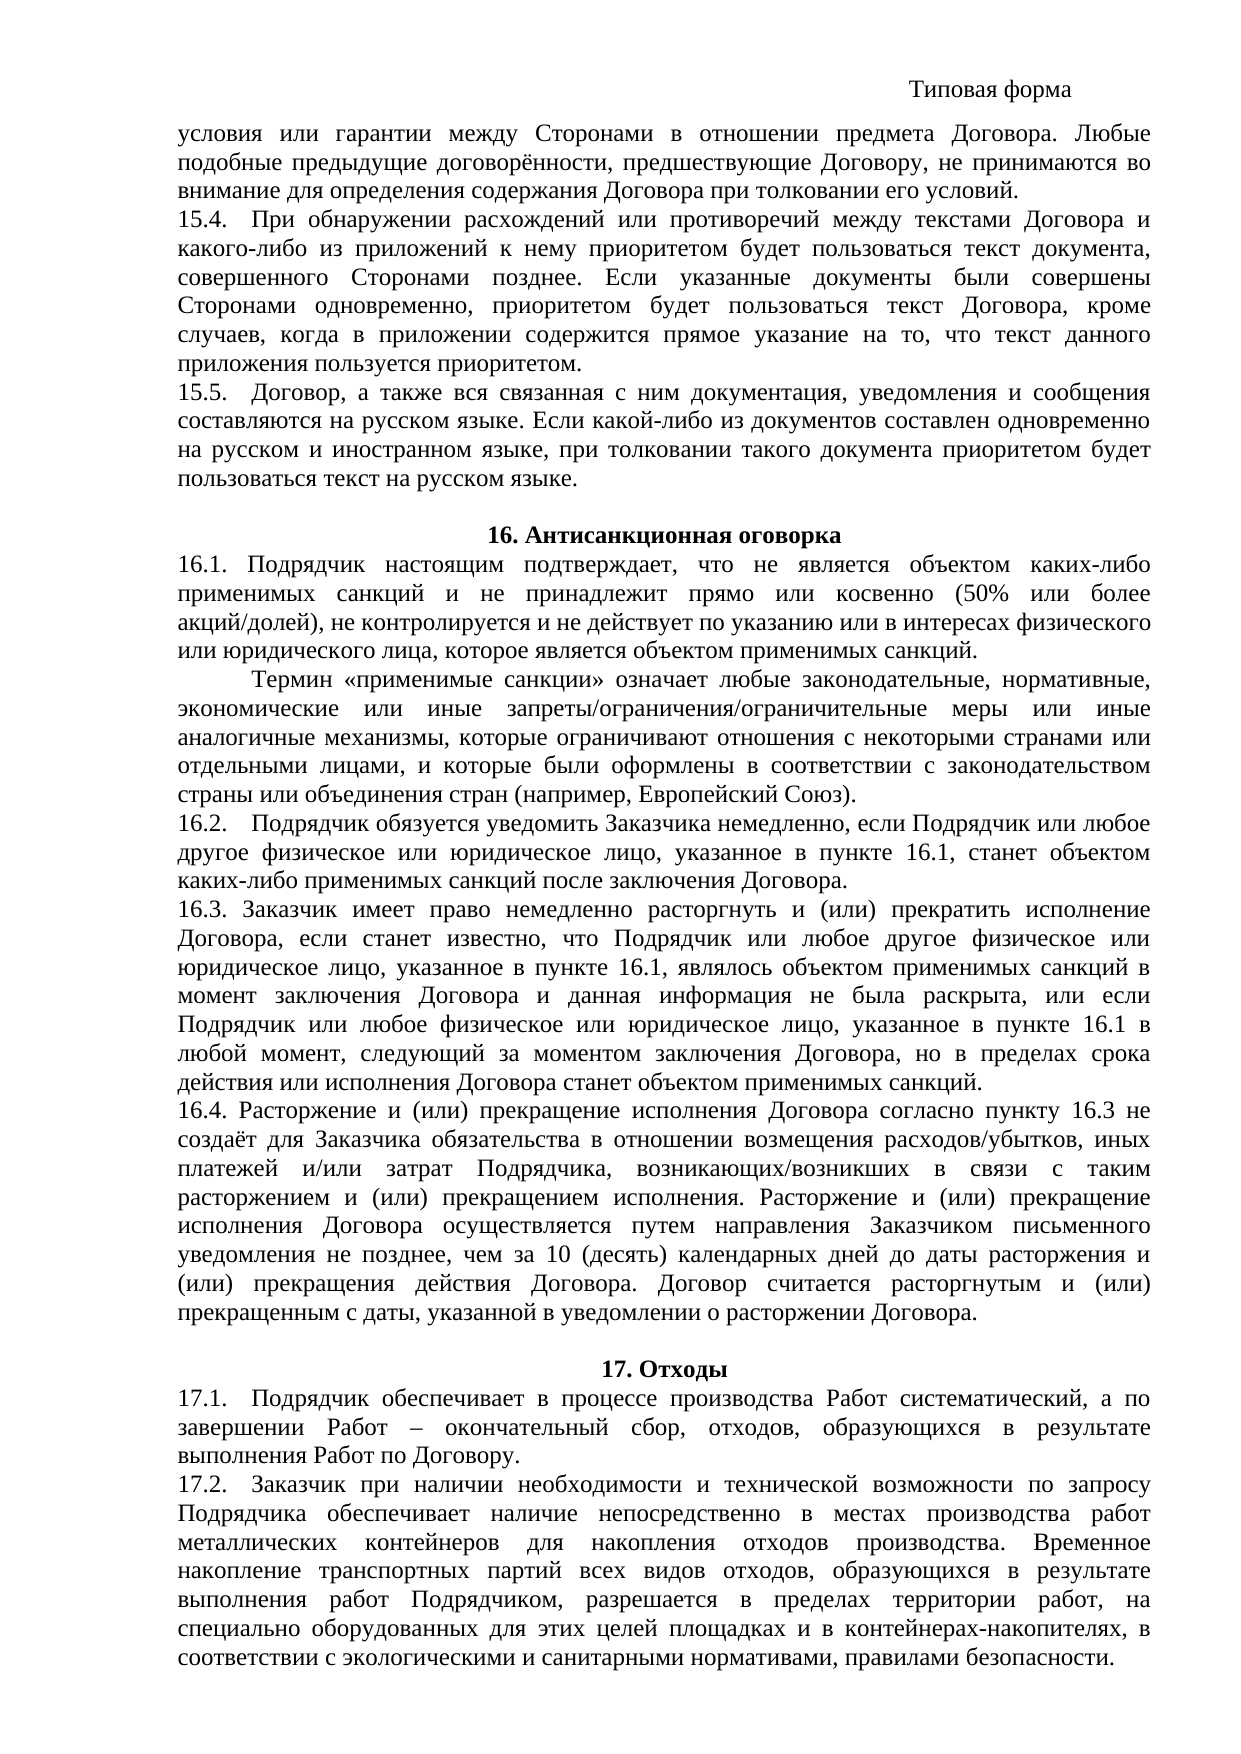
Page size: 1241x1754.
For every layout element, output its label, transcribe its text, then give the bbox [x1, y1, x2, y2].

list 17.2. Заказчик при наличии необходимости и технической возможности по запросу Подрядчика обеспечивает наличие непосредственно в местах производства работ металлических контейнеров для накопления отходов производства. Временное накопление транспортных партий всех видов отходов, образующихся в результате выполнения работ Подрядчиком, разрешается в пределах территории работ, на специально оборудованных для этих целей площадках и в контейнерах-накопителях, в соответствии с экологическими и санитарными нормативами, правилами безопасности. [177, 1469, 1152, 1671]
list 15.5. Договор, а также вся связанная с ним документация, уведомления и сообщения составляются на русском языке. Если какой-либо из документов составлен одновременно на русском и иностранном языке, при толковании такого документа приоритетом будет пользоваться текст на русском языке. [177, 377, 1152, 492]
list 16.4. Расторжение и (или) прекращение исполнения Договора согласно пункту 16.3 не создаёт для Заказчика обязательства в отношении возмещения расходов/убытков, иных платежей и/или затрат Подрядчика, возникающих/возникших в связи с таким расторжением и (или) прекращением исполнения. Расторжение и (или) прекращение исполнения Договора осуществляется путем направления Заказчиком письменного уведомления не позднее, чем за 10 (десять) календарных дней до даты расторжения и (или) прекращения действия Договора. Договор считается расторгнутым и (или) прекращенным с даты, указанной в уведомлении о расторжении Договора. [177, 1096, 1152, 1326]
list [177, 118, 1152, 204]
list 16. Антисанкционная оговорка [177, 521, 1152, 549]
list 16.1. Подрядчик настоящим подтверждает, что не является объектом каких-либо применимых санкций и не принадлежит прямо или косвенно (50% или более акций/долей), не контролируется и не действует по указанию или в интересах физического или юридического лица, которое является объектом применимых санкций. [177, 549, 1152, 664]
list 17. Отходы [177, 1354, 1152, 1383]
list Термин «применимые санкции» означает любые законодательные, нормативные, экономические или иные запреты/ограничения/ограничительные меры или иные аналогичные механизмы, которые ограничивают отношения с некоторыми странами или отдельными лицами, и которые были оформлены в соответствии с законодательством страны или объединения стран (например, Европейский Союз). [177, 664, 1152, 808]
list 17.1. Подрядчик обеспечивает в процессе производства Работ систематический, а по завершении Работ – окончательный сбор, отходов, образующихся в результате выполнения Работ по Договору. [177, 1383, 1152, 1469]
list 16.2. Подрядчик обязуется уведомить Заказчика немедленно, если Подрядчик или любое другое физическое или юридическое лицо, указанное в пункте 16.1, станет объектом каких-либо применимых санкций после заключения Договора. [177, 808, 1152, 894]
list 16.3. Заказчик имеет право немедленно расторгнуть и (или) прекратить исполнение Договора, если станет известно, что Подрядчик или любое другое физическое или юридическое лицо, указанное в пункте 16.1, являлось объектом применимых санкций в момент заключения Договора и данная информация не была раскрыта, или если Подрядчик или любое физическое или юридическое лицо, указанное в пункте 16.1 в любой момент, следующий за моментом заключения Договора, но в пределах срока действия или исполнения Договора станет объектом применимых санкций. [177, 894, 1152, 1096]
list 15.4. При обнаружении расхождений или противоречий между текстами Договора и какого-либо из приложений к нему приоритетом будет пользоваться текст документа, совершенного Сторонами позднее. Если указанные документы были совершены Сторонами одновременно, приоритетом будет пользоваться текст Договора, кроме случаев, когда в приложении содержится прямое указание на то, что текст данного приложения пользуется приоритетом. [177, 204, 1152, 377]
